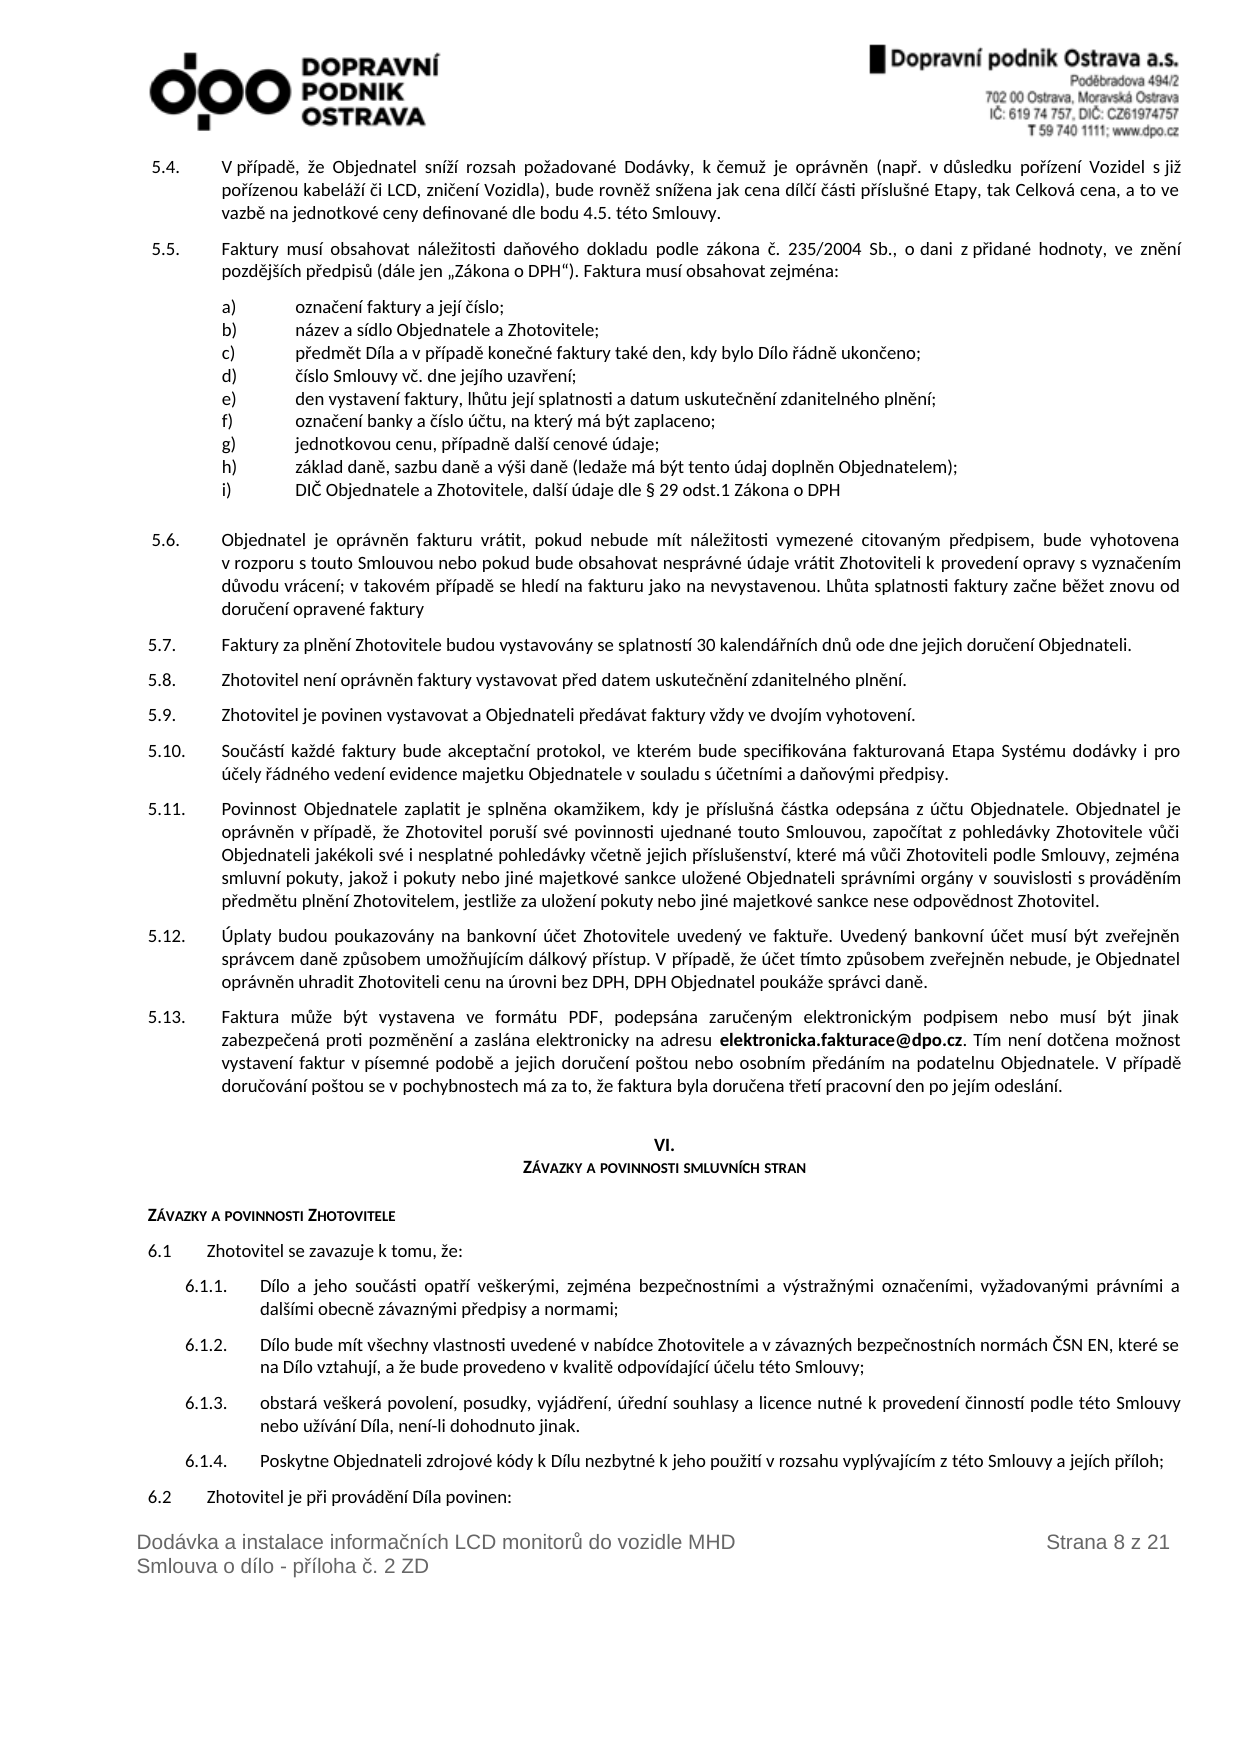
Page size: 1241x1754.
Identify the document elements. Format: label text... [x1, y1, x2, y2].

list Dílo a jeho součásti opatří veškerými, zejména bezpečnostními a výstražnými označeními, vyžadovanými právními a dalšími obecně závaznými předpisy a normami; [185, 1274, 1181, 1320]
list Povinnost Objednatele zaplatit je splněna okamžikem, kdy je příslušná částka odepsána z účtu Objednatele. Objednatel je oprávněn v případě, že Zhotovitel poruší své povinnosti ujednané touto Smlouvou, započítat z pohledávky Zhotovitele vůči Objednateli jakékoli své i nesplatné pohledávky včetně jejich příslušenství, které má vůči Zhotoviteli podle Smlouvy, zejména smluvní pokuty, jakož i pokuty nebo jiné majetkové sankce uložené Objednateli správními orgány v souvislosti s prováděním předmětu plnění Zhotovitelem, jestliže za uložení pokuty nebo jiné majetkové sankce nese odpovědnost Zhotovitel. [148, 797, 1181, 912]
text Závazky a povinnosti smluvních stran [148, 1156, 1181, 1179]
list DIČ Objednatele a Zhotovitele, další údaje dle § 29 odst.1 Zákona o DPH [222, 478, 1181, 501]
list Zhotovitel není oprávněn faktury vystavovat před datem uskutečnění zdanitelného plnění. [148, 668, 1181, 691]
list Zhotovitel je povinen vystavovat a Objednateli předávat faktury vždy ve dvojím vyhotovení. [148, 704, 1181, 727]
list Součástí každé faktury bude akceptační protokol, ve kterém bude specifikována fakturovaná Etapa Systému dodávky i pro účely řádného vedení evidence majetku Objednatele v souladu s účetními a daňovými předpisy. [148, 739, 1181, 785]
list název a sídlo Objednatele a Zhotovitele; [222, 318, 1181, 341]
picture [147, 50, 444, 134]
picture [867, 42, 1182, 142]
list Faktura může být vystavena ve formátu PDF, podepsána zaručeným elektronickým podpisem nebo musí být jinak zabezpečená proti pozměnění a zaslána elektronicky na adresu elektronicka.fakturace@dpo.cz. Tím není dotčena možnost vystavení faktur v písemné podobě a jejich doručení poštou nebo osobním předáním na podatelnu Objednatele. V případě doručování poštou se v pochybnostech má za to, že faktura byla doručena třetí pracovní den po jejím odeslání. [148, 1006, 1181, 1097]
list Objednatel je oprávněn fakturu vrátit, pokud nebude mít náležitosti vymezené citovaným předpisem, bude vyhotovena v rozporu s touto Smlouvou nebo pokud bude obsahovat nesprávné údaje vrátit Zhotoviteli k provedení opravy s vyznačením důvodu vrácení; v takovém případě se hledí na fakturu jako na nevystavenou. Lhůta splatnosti faktury začne běžet znovu od doručení opravené faktury [151, 529, 1181, 620]
list Zhotovitel je při provádění Díla povinen: [148, 1485, 1181, 1508]
list Zhotovitel se zavazuje k tomu, že: [148, 1239, 1181, 1262]
list Faktury musí obsahovat náležitosti daňového dokladu podle zákona č. 235/2004 Sb., o dani z přidané hodnoty, ve znění pozdějších předpisů (dále jen „Zákona o DPH“). Faktura musí obsahovat zejména: [151, 237, 1181, 283]
list obstará veškerá povolení, posudky, vyjádření, úřední souhlasy a licence nutné k provedení činností podle této Smlouvy nebo užívání Díla, není-li dohodnuto jinak. [185, 1391, 1181, 1437]
list základ daně, sazbu daně a výši daně (ledaže má být tento údaj doplněn Objednatelem); [222, 456, 1181, 478]
list Dílo bude mít všechny vlastnosti uvedené v nabídce Zhotovitele a v závazných bezpečnostních normách ČSN EN, které se na Dílo vztahují, a že bude provedeno v kvalitě odpovídající účelu této Smlouvy; [185, 1333, 1181, 1379]
list Faktury za plnění Zhotovitele budou vystavovány se splatností 30 kalendářních dnů ode dne jejich doručení Objednateli. [148, 633, 1181, 656]
list jednotkovou cenu, případně další cenové údaje; [222, 433, 1181, 456]
list V případě, že Objednatel sníží rozsah požadované Dodávky, k čemuž je oprávněn (např. v důsledku pořízení Vozidel s již pořízenou kabeláží či LCD, zničení Vozidla), bude rovněž snížena jak cena dílčí části příslušné Etapy, tak Celková cena, a to ve vazbě na jednotkové ceny definované dle bodu 4.5. této Smlouvy. [151, 156, 1181, 224]
text Závazky a povinnosti Zhotovitele [148, 1204, 1181, 1227]
list předmět Díla a v případě konečné faktury také den, kdy bylo Dílo řádně ukončeno; [222, 341, 1181, 364]
list den vystavení faktury, lhůtu její splatnosti a datum uskutečnění zdanitelného plnění; [222, 387, 1181, 410]
list označení banky a číslo účtu, na který má být zaplaceno; [222, 410, 1181, 433]
list číslo Smlouvy vč. dne jejího uzavření; [222, 364, 1181, 387]
list označení faktury a její číslo; [222, 295, 1181, 318]
text VI. [148, 1133, 1181, 1156]
list Úplaty budou poukazovány na bankovní účet Zhotovitele uvedený ve faktuře. Uvedený bankovní účet musí být zveřejněn správcem daně způsobem umožňujícím dálkový přístup. V případě, že účet tímto způsobem zveřejněn nebude, je Objednatel oprávněn uhradit Zhotoviteli cenu na úrovni bez DPH, DPH Objednatel poukáže správci daně. [148, 924, 1181, 993]
list Poskytne Objednateli zdrojové kódy k Dílu nezbytné k jeho použití v rozsahu vyplývajícím z této Smlouvy a jejích příloh; [185, 1449, 1181, 1472]
